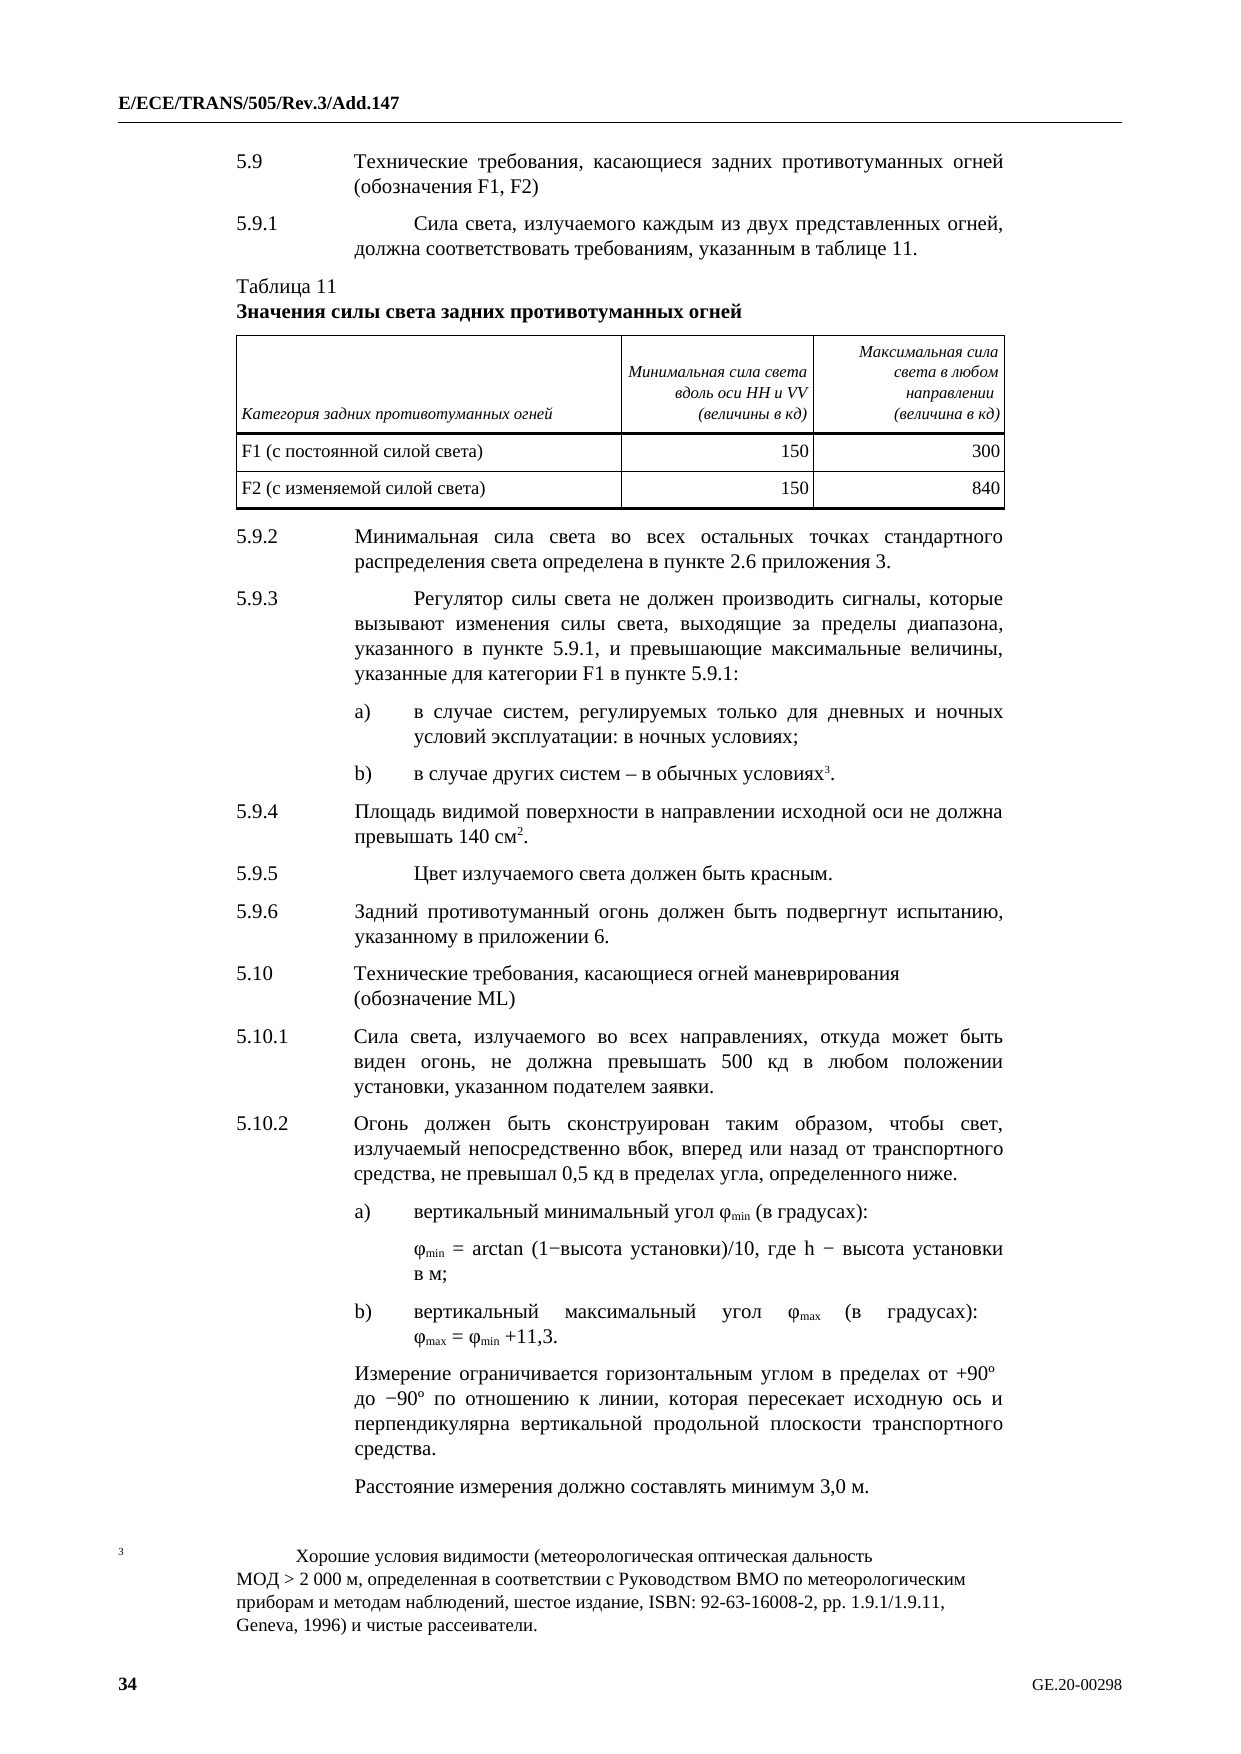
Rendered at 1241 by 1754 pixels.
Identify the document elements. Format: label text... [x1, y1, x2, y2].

text 5.9.5 Цвет излучаемого света должен быть красным. [236, 860, 1004, 885]
table_cell F2 (с изменяемой силой света) [237, 472, 621, 507]
text 5.9.4 Площадь видимой поверхности в направлении исходной оси не должна превышать 140 см2. [236, 798, 1004, 848]
text Расстояние измерения должно составлять минимум 3,0 м. [295, 1473, 1004, 1498]
text 5.10.1 Сила света, излучаемого во всех направлениях, откуда может быть виден огонь, не должна превышать 500 кд в любом положении установки, указанном подателем заявки. [236, 1023, 1004, 1098]
text b) вертикальный максимальный угол φmax (в градусах): φmax = φmin +11,3. [354, 1298, 1004, 1348]
text 5.10 Технические требования, касающиеся огней маневрирования (обозначение ML) [236, 960, 1004, 1010]
text a) в случае систем, регулируемых только для дневных и ночных условий эксплуатации: в ночных условиях; [354, 698, 1004, 748]
table_cell 150 [622, 435, 813, 471]
text a) вертикальный минимальный угол φmin (в градусах): [354, 1198, 1004, 1223]
table_cell 150 [622, 472, 813, 507]
text 5.9.6 Задний противотуманный огонь должен быть подвергнут испытанию, указанному в приложении 6. [236, 898, 1004, 948]
table_cell 840 [814, 472, 1004, 507]
table_header Категория задних противотуманных огней [237, 336, 621, 432]
table_header Минимальная сила света вдоль оси HH и VV (величины в кд) [622, 336, 813, 432]
text 5.9.2 Минимальная сила света во всех остальных точках стандартного распределения света определена в пункте 2.6 приложения 3. [236, 523, 1004, 573]
text φmin = arctan (1−высота установки)/10, где h − высота установки в м; [413, 1235, 1004, 1285]
text 5.9 Технические требования, касающиеся задних противотуманных огней (обозначения F1, F2) [236, 148, 1004, 198]
text 5.9.1 Сила света, излучаемого каждым из двух представленных огней, должна соответствовать требованиям, указанным в таблице 11. [236, 210, 1004, 260]
text 5.10.2 Огонь должен быть сконструирован таким образом, чтобы свет, излучаемый непосредственно вбок, вперед или назад от транспортного средства, не превышал 0,5 кд в пределах угла, определенного ниже. [236, 1110, 1004, 1185]
table_cell 300 [814, 435, 1004, 471]
text Измерение ограничивается горизонтальным углом в пределах от +90º до −90º по отношению к линии, которая пересекает исходную ось и перпендикулярна вертикальной продольной плоскости транспортного средства. [354, 1360, 1004, 1460]
table_cell F1 (с постоянной силой света) [237, 435, 621, 471]
text 5.9.3 Регулятор силы света не должен производить сигналы, которые вызывают изменения силы света, выходящие за пределы диапазона, указанного в пункте 5.9.1, и превышающие максимальные величины, указанные для категории F1 в пункте 5.9.1: [236, 585, 1004, 685]
table_header Максимальная сила света в любом направлении (величина в кд) [814, 336, 1004, 432]
text Таблица 11 Значения силы света задних противотуманных огней [236, 273, 1004, 323]
text b) в случае других систем – в обычных условиях. [354, 760, 1004, 785]
